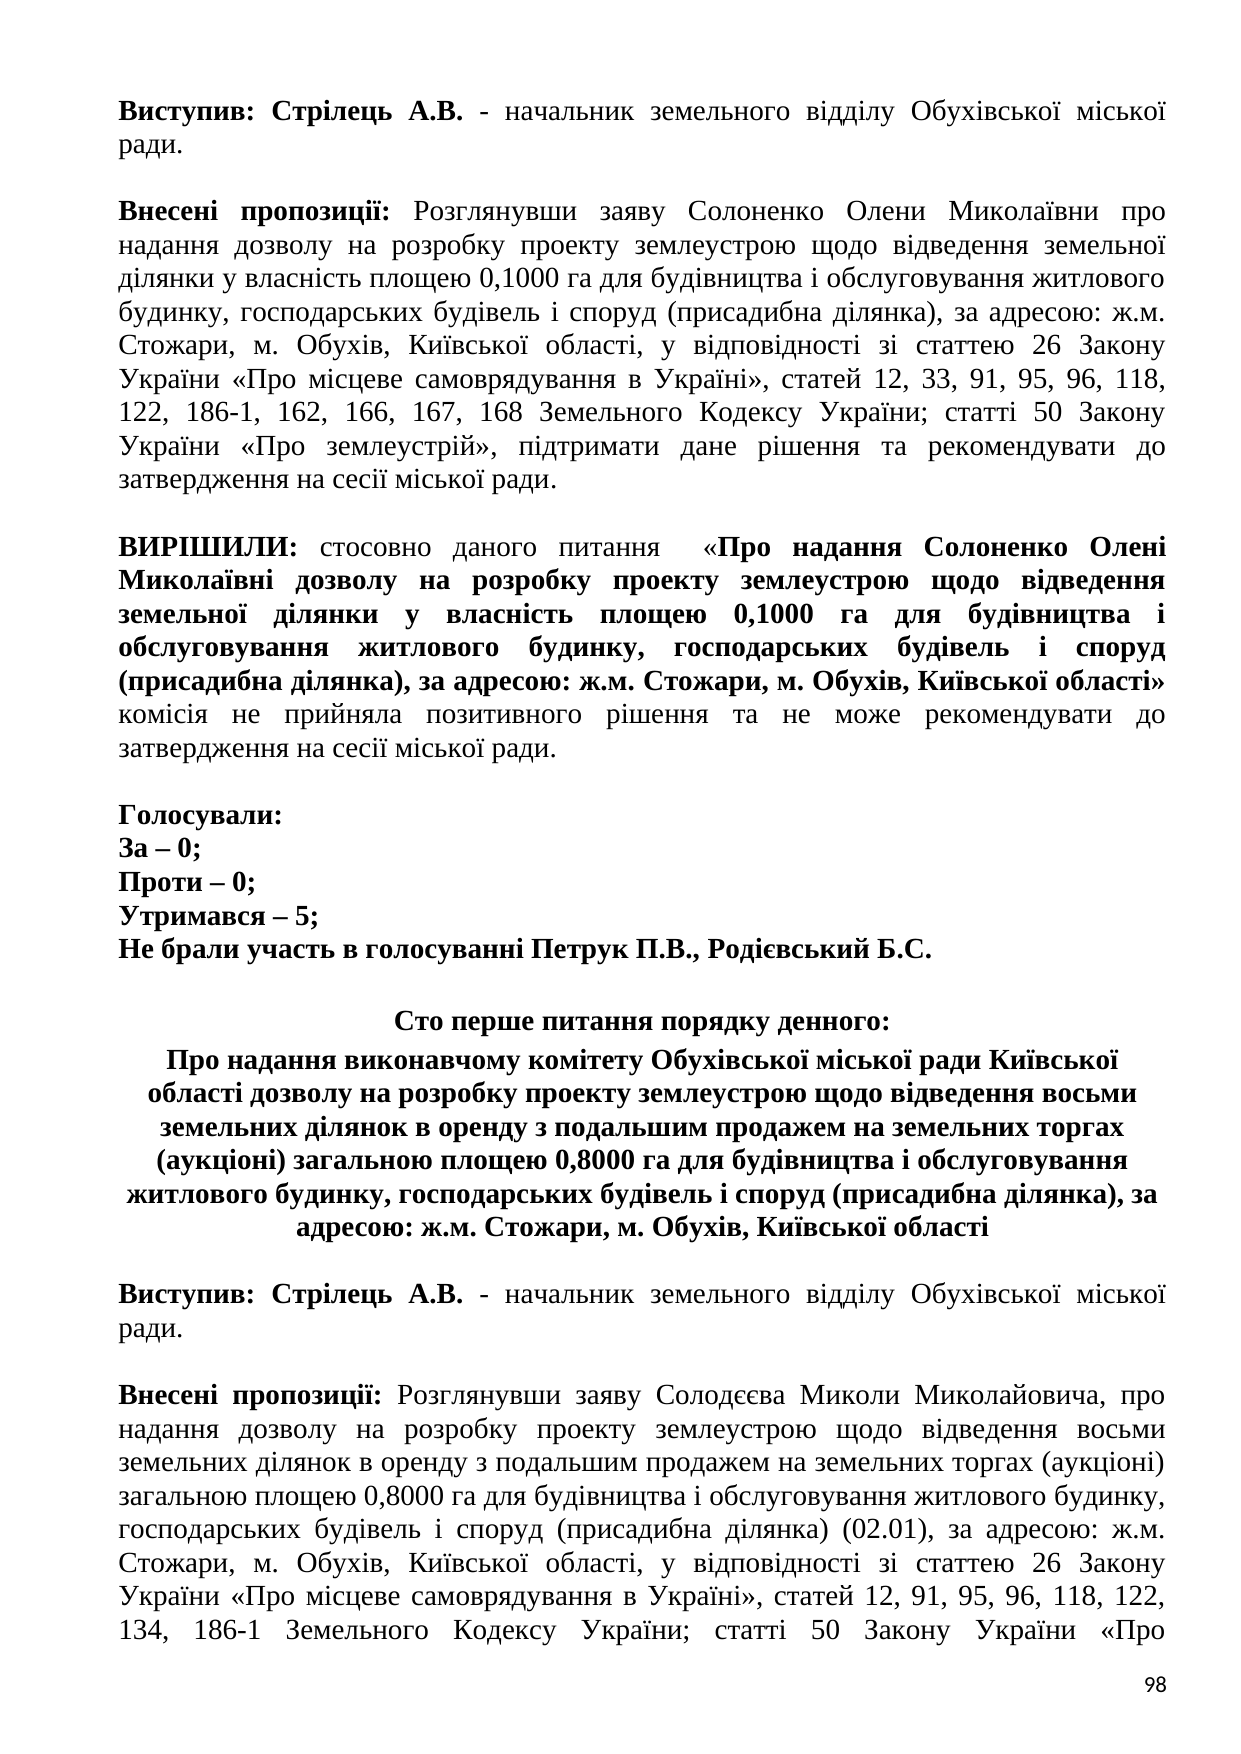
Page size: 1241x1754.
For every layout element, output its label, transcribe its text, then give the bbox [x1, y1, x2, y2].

text ВИРІШИЛИ: стосовно даного питання «Про надання Солоненко Олені Миколаївні дозволу на розробку проекту землеустрою щодо відведення земельної ділянки у власність площею 0,1000 га для будівництва і обслуговування житлового будинку, господарських будівель і споруд (присадибна ділянка), за адресою: ж.м. Стожари, м. Обухів, Київської області» комісія не прийняла позитивного рішення та не може рекомендувати до затвердження на сесії міської ради. [118, 529, 1167, 763]
list Внесені пропозиції: Розглянувши заяву Солоненко Олени Миколаївни про надання дозволу на розробку проекту землеустрою щодо відведення земельної ділянки у власність площею 0,1000 га для будівництва і обслуговування житлового будинку, господарських будівель і споруд (присадибна ділянка), за адресою: ж.м. Стожари, м. Обухів, Київської області, у відповідності зі статтею 26 Закону України «Про місцеве самоврядування в Україні», статей 12, 33, 91, 95, 96, 118, 122, 186-1, 162, 166, 167, 168 Земельного Кодексу України; статті 50 Закону України «Про землеустрій», підтримати дане рішення та рекомендувати до затвердження на сесії міської ради. [118, 193, 1167, 495]
text За – 0; [118, 831, 1167, 864]
text Сто перше питання порядку денного: [118, 1003, 1167, 1037]
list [118, 1377, 1167, 1646]
text Голосували: [118, 797, 1167, 831]
text Утримався – 5; [118, 898, 1167, 931]
text Виступив: Стрілець А.В. - начальник земельного відділу Обухівської міської ради. [118, 1277, 1167, 1344]
text Виступив: Стрілець А.В. - начальник земельного відділу Обухівської міської ради. [118, 93, 1167, 160]
text Не брали участь в голосуванні Петрук П.В., Родієвський Б.С. [118, 931, 1167, 965]
text Проти – 0; [118, 864, 1167, 898]
text Про надання виконавчому комітету Обухівської міської ради Київської області дозволу на розробку проекту землеустрою щодо відведення восьми земельних ділянок в оренду з подальшим продажем на земельних торгах (аукціоні) загальною площею 0,8000 га для будівництва і обслуговування житлового будинку, господарських будівель і споруд (присадибна ділянка), за адресою: ж.м. Стожари, м. Обухів, Київської області [118, 1042, 1167, 1243]
